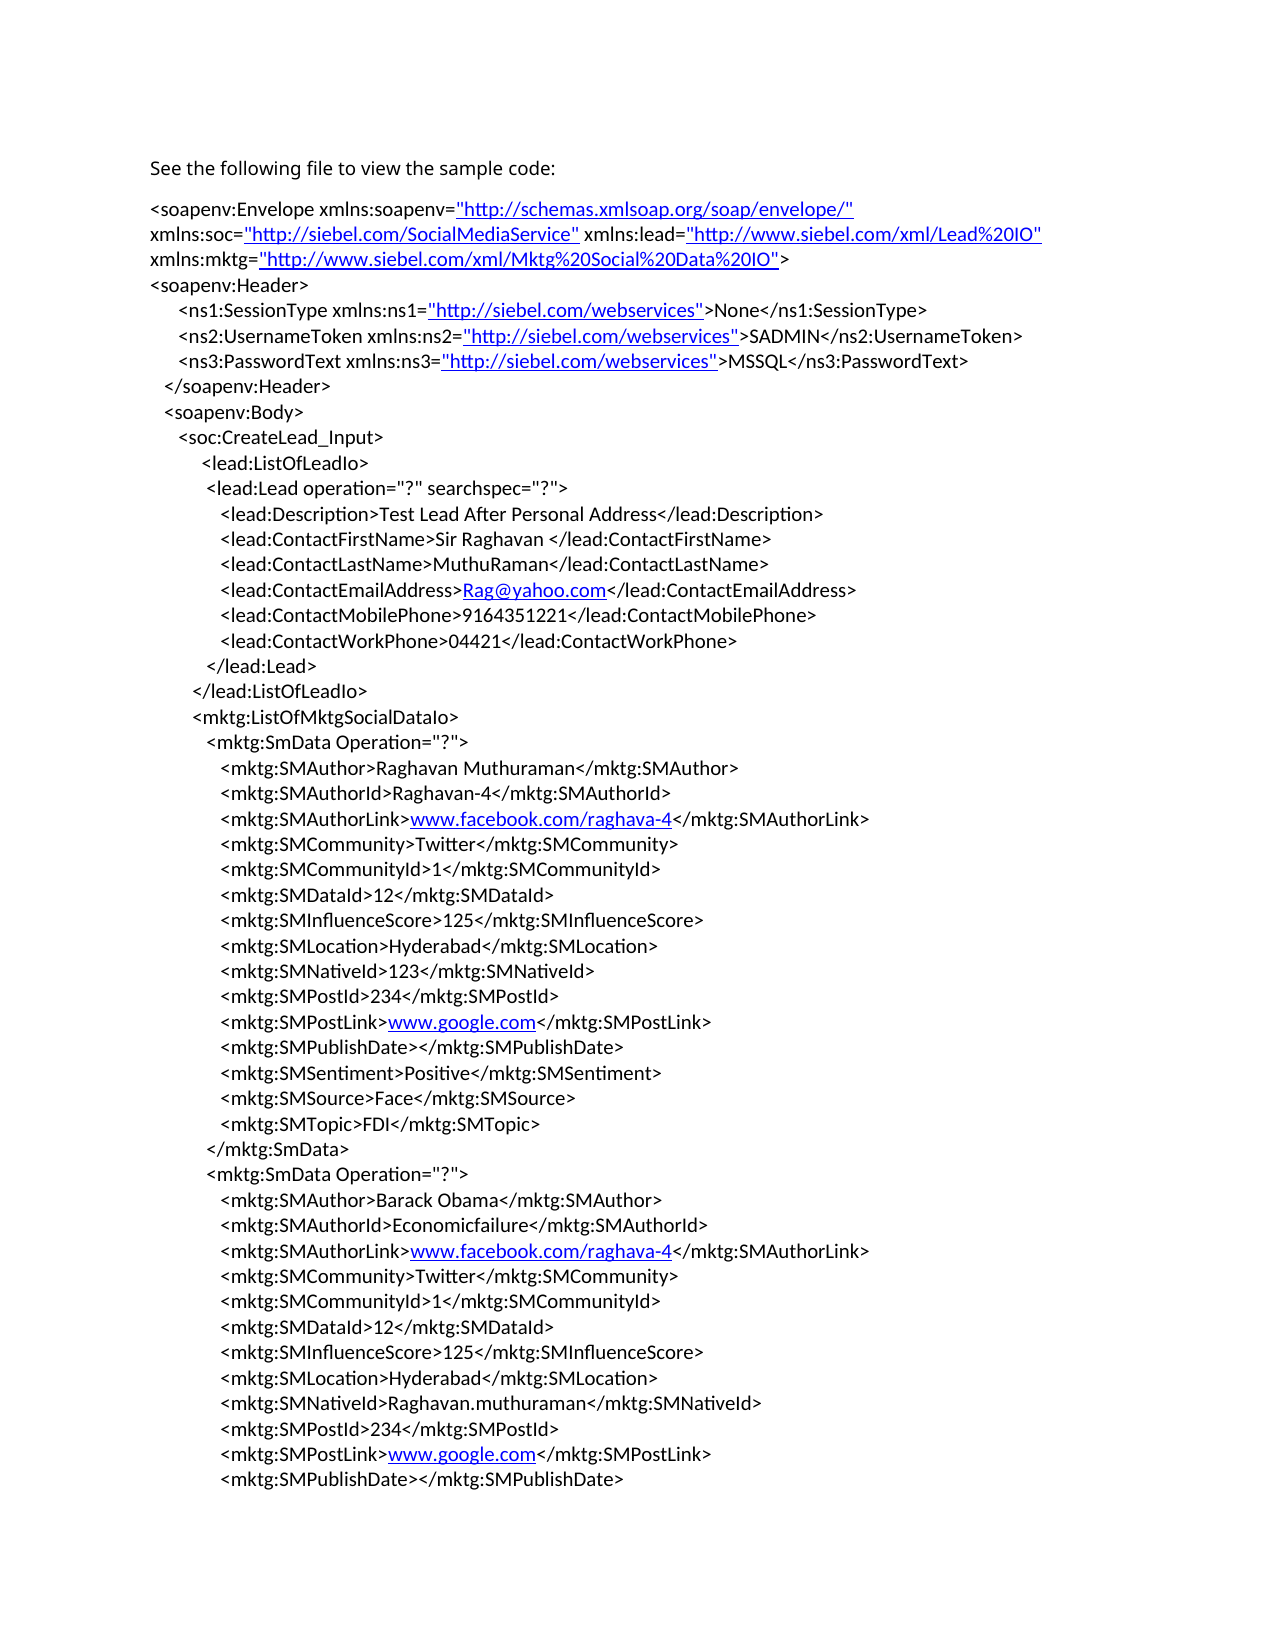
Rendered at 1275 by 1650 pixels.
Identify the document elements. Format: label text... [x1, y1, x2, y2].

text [150, 1162, 1125, 1492]
text <soapenv:Envelope xmlns:soapenv="http://schemas.xmlsoap.org/soap/envelope/" xmlns:soc="http://siebel.com/SocialMediaService" xmlns:lead="http://www.siebel.com/xml/Lead%20IO" xmlns:mktg="http://www.siebel.com/xml/Mktg%20Social%20Data%20IO"> <soapenv:Header> <ns1:SessionType xmlns:ns1="http://siebel.com/webservices">None</ns1:SessionType> <ns2:UsernameToken xmlns:ns2="http://siebel.com/webservices">SADMIN</ns2:UsernameToken> <ns3:PasswordText xmlns:ns3="http://siebel.com/webservices">MSSQL</ns3:PasswordText> </soapenv:Header> <soapenv:Body> <soc:CreateLead_Input> <lead:ListOfLeadIo> <lead:Lead operation="?" searchspec="?"> <lead:Description>Test Lead After Personal Address</lead:Description> <lead:ContactFirstName>Sir Raghavan </lead:ContactFirstName> <lead:ContactLastName>MuthuRaman</lead:ContactLastName> <lead:ContactEmailAddress>Rag@yahoo.com</lead:ContactEmailAddress> <lead:ContactMobilePhone>9164351221</lead:ContactMobilePhone> <lead:ContactWorkPhone>04421</lead:ContactWorkPhone> </lead:Lead> </lead:ListOfLeadIo> <mktg:ListOfMktgSocialDataIo> <mktg:SmData Operation="?"> <mktg:SMAuthor>Raghavan Muthuraman</mktg:SMAuthor> <mktg:SMAuthorId>Raghavan-4</mktg:SMAuthorId> <mktg:SMAuthorLink>www.facebook.com/raghava-4</mktg:SMAuthorLink> <mktg:SMCommunity>Twitter</mktg:SMCommunity> <mktg:SMCommunityId>1</mktg:SMCommunityId> <mktg:SMDataId>12</mktg:SMDataId> <mktg:SMInfluenceScore>125</mktg:SMInfluenceScore> <mktg:SMLocation>Hyderabad</mktg:SMLocation> <mktg:SMNativeId>123</mktg:SMNativeId> <mktg:SMPostId>234</mktg:SMPostId> <mktg:SMPostLink>www.google.com</mktg:SMPostLink> <mktg:SMPublishDate></mktg:SMPublishDate> <mktg:SMSentiment>Positive</mktg:SMSentiment> <mktg:SMSource>Face</mktg:SMSource> <mktg:SMTopic>FDI</mktg:SMTopic> </mktg:SmData> [150, 196, 1125, 1162]
text See the following file to view the sample code: [150, 150, 1125, 181]
